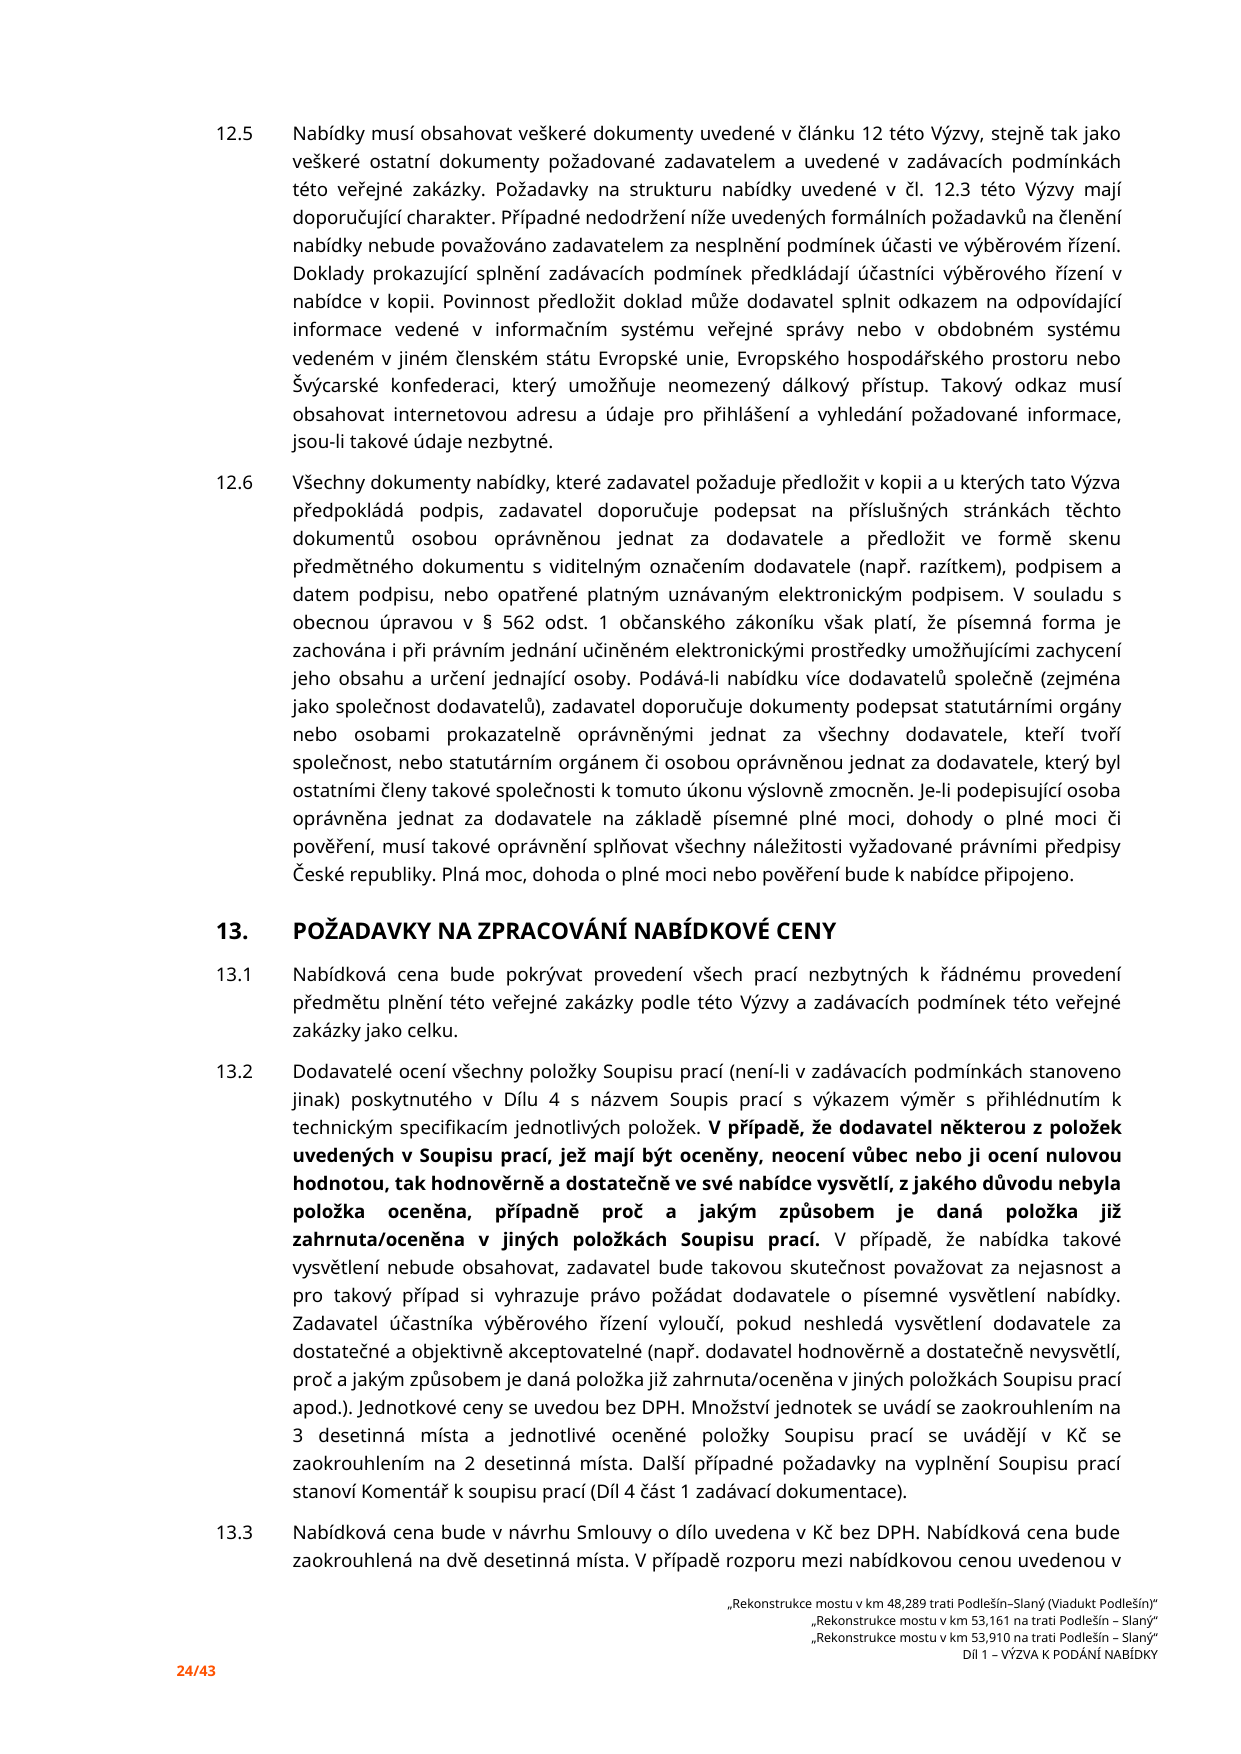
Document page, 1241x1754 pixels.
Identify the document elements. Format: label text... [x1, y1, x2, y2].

text Všechny dokumenty nabídky, které zadavatel požaduje předložit v kopii a u kterých tato Výzva předpokládá podpis, zadavatel doporučuje podepsat na příslušných stránkách těchto dokumentů osobou oprávněnou jednat za dodavatele a předložit ve formě skenu předmětného dokumentu s viditelným označením dodavatele (např. razítkem), podpisem a datem podpisu, nebo opatřené platným uznávaným elektronickým podpisem. V souladu s obecnou úpravou v § 562 odst. 1 občanského zákoníku však platí, že písemná forma je zachována i při právním jednání učiněném elektronickými prostředky umožňujícími zachycení jeho obsahu a určení jednající osoby. Podává-li nabídku více dodavatelů společně (zejména jako společnost dodavatelů), zadavatel doporučuje dokumenty podepsat statutárními orgány nebo osobami prokazatelně oprávněnými jednat za všechny dodavatele, kteří tvoří společnost, nebo statutárním orgánem či osobou oprávněnou jednat za dodavatele, který byl ostatními členy takové společnosti k tomuto úkonu výslovně zmocněn. Je-li podepisující osoba oprávněna jednat za dodavatele na základě písemné plné moci, dohody o plné moci či pověření, musí takové oprávnění splňovat všechny náležitosti vyžadované právními předpisy České republiky. Plná moc, dohoda o plné moci nebo pověření bude k nabídce připojeno. [216, 469, 1122, 887]
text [216, 1519, 1122, 1572]
text Nabídky musí obsahovat veškeré dokumenty uvedené v článku 12 této Výzvy, stejně tak jako veškeré ostatní dokumenty požadované zadavatelem a uvedené v zadávacích podmínkách této veřejné zakázky. Požadavky na strukturu nabídky uvedené v čl. 12.3 této Výzvy mají doporučující charakter. Případné nedodržení níže uvedených formálních požadavků na členění nabídky nebude považováno zadavatelem za nesplnění podmínek účasti ve výběrovém řízení. Doklady prokazující splnění zadávacích podmínek předkládají účastníci výběrového řízení v nabídce v kopii. Povinnost předložit doklad může dodavatel splnit odkazem na odpovídající informace vedené v informačním systému veřejné správy nebo v obdobném systému vedeném v jiném členském státu Evropské unie, Evropského hospodářského prostoru nebo Švýcarské konfederaci, který umožňuje neomezený dálkový přístup. Takový odkaz musí obsahovat internetovou adresu a údaje pro přihlášení a vyhledání požadované informace, jsou-li takové údaje nezbytné. [216, 121, 1122, 454]
text POŽADAVKY NA ZPRACOVÁNÍ NABÍDKOVÉ CENY [216, 915, 1122, 946]
text Nabídková cena bude pokrývat provedení všech prací nezbytných k řádnému provedení předmětu plnění této veřejné zakázky podle této Výzvy a zadávacích podmínek této veřejné zakázky jako celku. [216, 962, 1122, 1043]
text Dodavatelé ocení všechny položky Soupisu prací (není-li v zadávacích podmínkách stanoveno jinak) poskytnutého v Dílu 4 s názvem Soupis prací s výkazem výměr s přihlédnutím k technickým specifikacím jednotlivých položek. V případě, že dodavatel některou z položek uvedených v Soupisu prací, jež mají být oceněny, neocení vůbec nebo ji ocení nulovou hodnotou, tak hodnověrně a dostatečně ve své nabídce vysvětlí, z jakého důvodu nebyla položka oceněna, případně proč a jakým způsobem je daná položka již zahrnuta/oceněna v jiných položkách Soupisu prací. V případě, že nabídka takové vysvětlení nebude obsahovat, zadavatel bude takovou skutečnost považovat za nejasnost a pro takový případ si vyhrazuje právo požádat dodavatele o písemné vysvětlení nabídky. Zadavatel účastníka výběrového řízení vyloučí, pokud neshledá vysvětlení dodavatele za dostatečné a objektivně akceptovatelné (např. dodavatel hodnověrně a dostatečně nevysvětlí, proč a jakým způsobem je daná položka již zahrnuta/oceněna v jiných položkách Soupisu prací apod.). Jednotkové ceny se uvedou bez DPH. Množství jednotek se uvádí se zaokrouhlením na 3 desetinná místa a jednotlivé oceněné položky Soupisu prací se uvádějí v Kč se zaokrouhlením na 2 desetinná místa. Další případné požadavky na vyplnění Soupisu prací stanoví Komentář k soupisu prací (Díl 4 část 1 zadávací dokumentace). [216, 1058, 1122, 1504]
